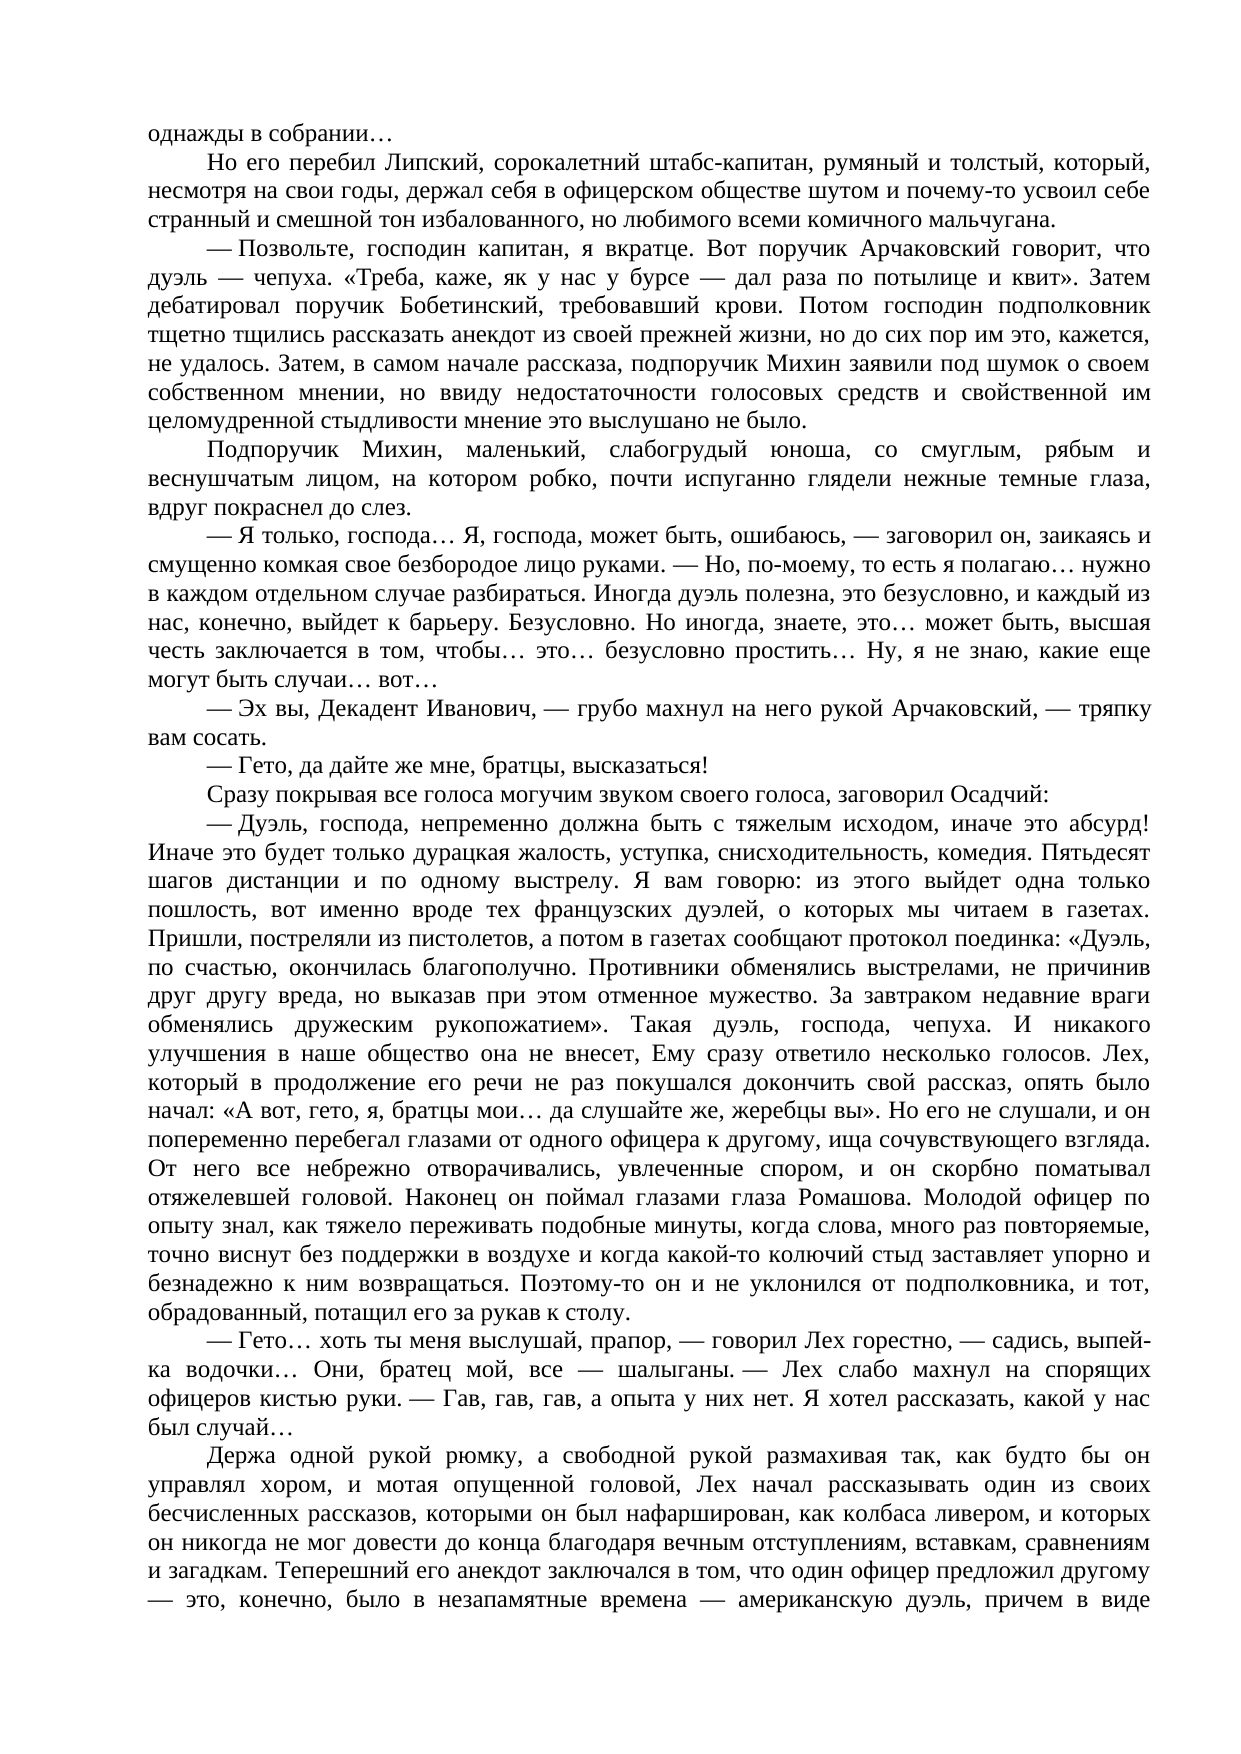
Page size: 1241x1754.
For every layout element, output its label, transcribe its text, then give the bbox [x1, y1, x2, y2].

text — Гето, да дайте же мне, братцы, высказаться! [148, 751, 1152, 779]
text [148, 1441, 1152, 1613]
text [148, 118, 1152, 147]
text Подпоручик Михин, маленький, слабогрудый юноша, со смуглым, рябым и веснушчатым лицом, на котором робко, почти испуганно глядели нежные темные глаза, вдруг покраснел до слез. [148, 434, 1152, 521]
text — Я только, господа… Я, господа, может быть, ошибаюсь, — заговорил он, заикаясь и смущенно комкая свое безбородое лицо руками. — Но, по-моему, то есть я полагаю… нужно в каждом отдельном случае разбираться. Иногда дуэль полезна, это безусловно, и каждый из нас, конечно, выйдет к барьеру. Безусловно. Но иногда, знаете, это… может быть, высшая честь заключается в том, чтобы… это… безусловно простить… Ну, я не знаю, какие еще могут быть случаи… вот… [148, 521, 1152, 693]
text — Дуэль, господа, непременно должна быть с тяжелым исходом, иначе это абсурд! Иначе это будет только дурацкая жалость, уступка, снисходительность, комедия. Пятьдесят шагов дистанции и по одному выстрелу. Я вам говорю: из этого выйдет одна только пошлость, вот именно вроде тех французских дуэлей, о которых мы читаем в газетах. Пришли, постреляли из пистолетов, а потом в газетах сообщают протокол поединка: «Дуэль, по счастью, окончилась благополучно. Противники обменялись выстрелами, не причинив друг другу вреда, но выказав при этом отменное мужество. За завтраком недавние враги обменялись дружеским рукопожатием». Такая дуэль, господа, чепуха. И никакого улучшения в наше общество она не внесет, Ему сразу ответило несколько голосов. Лех, который в продолжение его речи не раз покушался докончить свой рассказ, опять было начал: «А вот, гето, я, братцы мои… да слушайте же, жеребцы вы». Но его не слушали, и он попеременно перебегал глазами от одного офицера к другому, ища сочувствующего взгляда. От него все небрежно отворачивались, увлеченные спором, и он скорбно поматывал отяжелевшей головой. Наконец он поймал глазами глаза Ромашова. Молодой офицер по опыту знал, как тяжело переживать подобные минуты, когда слова, много раз повторяемые, точно виснут без поддержки в воздухе и когда какой-то колючий стыд заставляет упорно и безнадежно к ним возвращаться. Поэтому-то он и не уклонился от подполковника, и тот, обрадованный, потащил его за рукав к столу. [148, 808, 1152, 1326]
text Сразу покрывая все голоса могучим звуком своего голоса, заговорил Осадчий: [148, 779, 1152, 808]
text — Позвольте, господин капитан, я вкратце. Вот поручик Арчаковский говорит, что дуэль — чепуха. «Треба, каже, як у нас у бурсе — дал раза по потылице и квит». Затем дебатировал поручик Бобетинский, требовавший крови. Потом господин подполковник тщетно тщились рассказать анекдот из своей прежней жизни, но до сих пор им это, кажется, не удалось. Затем, в самом начале рассказа, подпоручик Михин заявили под шумок о своем собственном мнении, но ввиду недостаточности голосовых средств и свойственной им целомудренной стыдливости мнение это выслушано не было. [148, 233, 1152, 434]
text Но его перебил Липский, сорокалетний штабс-капитан, румяный и толстый, который, несмотря на свои годы, держал себя в офицерском обществе шутом и почему-то усвоил себе странный и смешной тон избалованного, но любимого всеми комичного мальчугана. [148, 147, 1152, 233]
text — Гето… хоть ты меня выслушай, прапор, — говорил Лех горестно, — садись, выпей-ка водочки… Они, братец мой, все — шалыганы. — Лех слабо махнул на спорящих офицеров кистью руки. — Гав, гав, гав, а опыта у них нет. Я хотел рассказать, какой у нас был случай… [148, 1326, 1152, 1441]
text — Эх вы, Декадент Иванович, — грубо махнул на него рукой Арчаковский, — тряпку вам сосать. [148, 693, 1152, 751]
